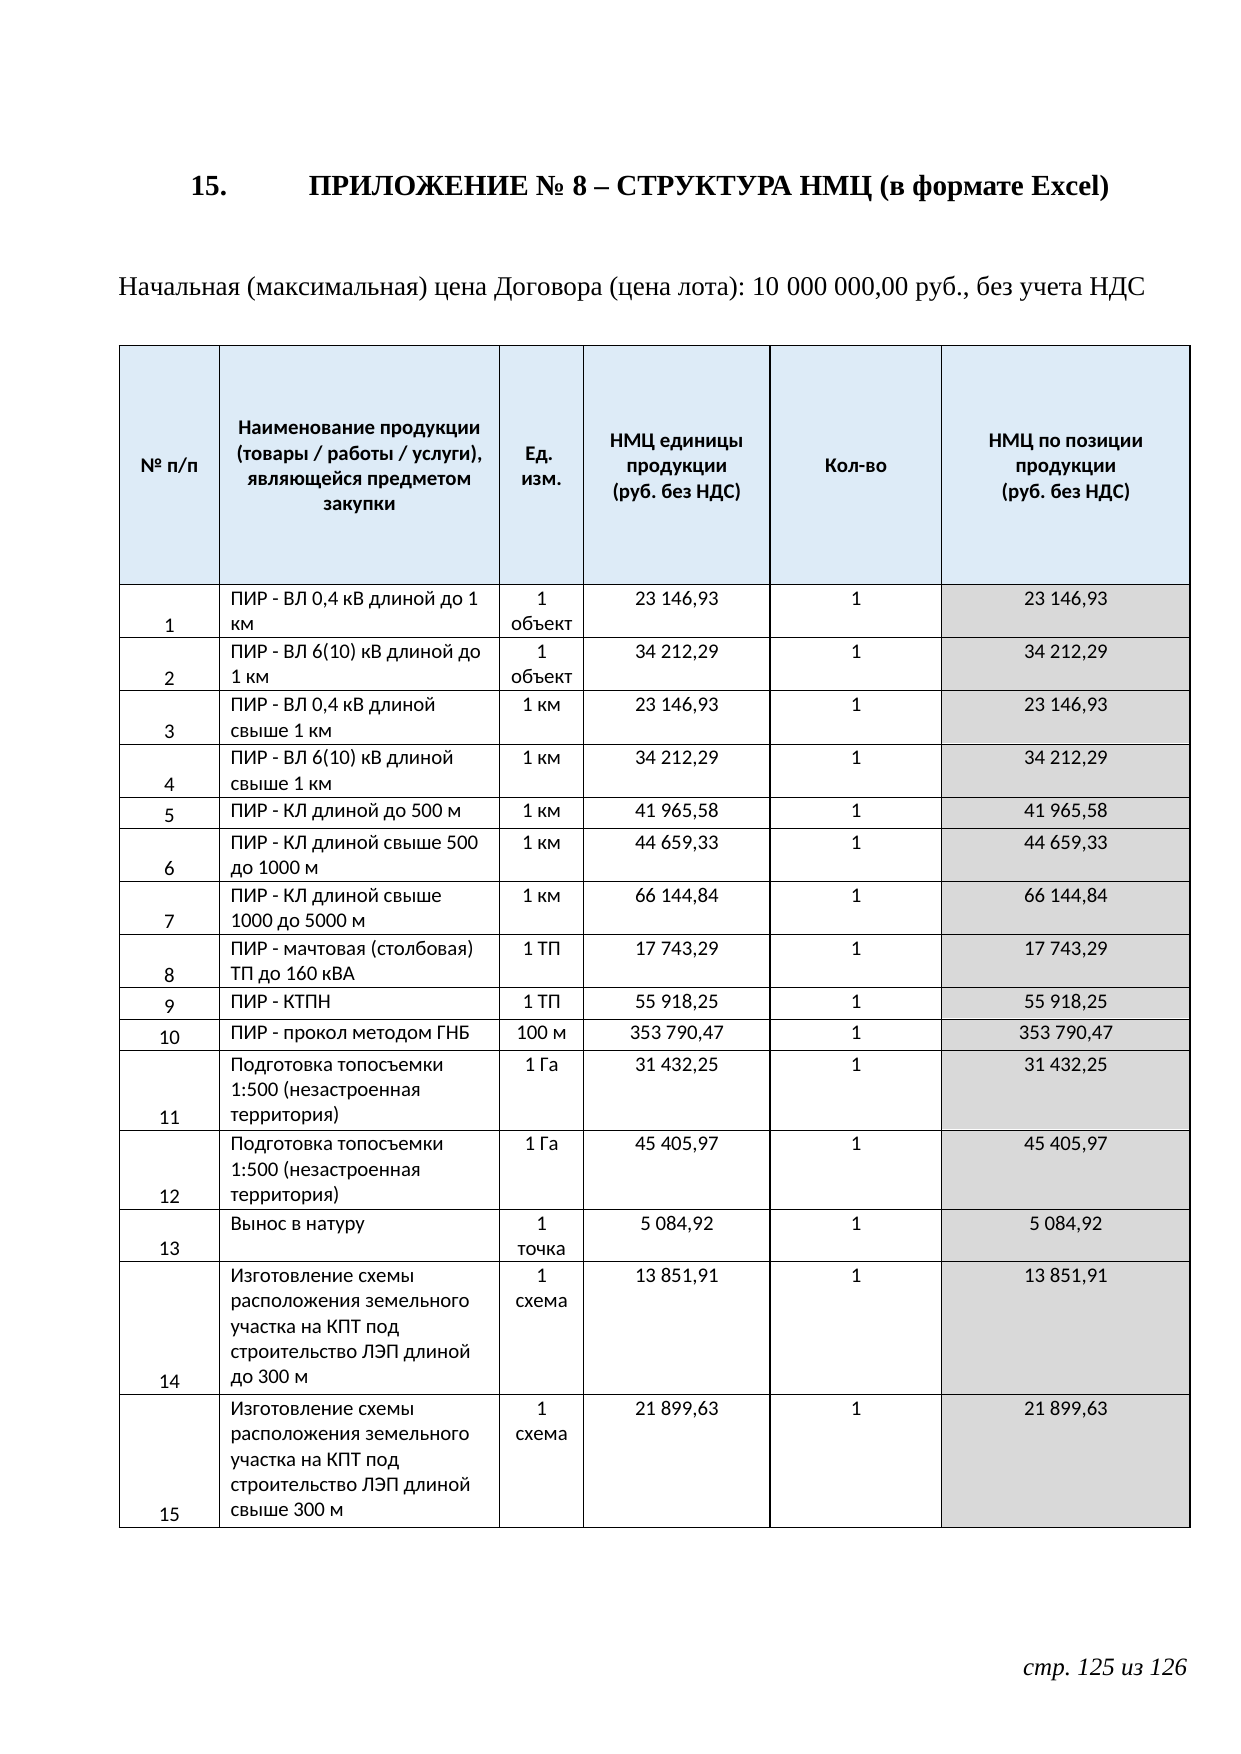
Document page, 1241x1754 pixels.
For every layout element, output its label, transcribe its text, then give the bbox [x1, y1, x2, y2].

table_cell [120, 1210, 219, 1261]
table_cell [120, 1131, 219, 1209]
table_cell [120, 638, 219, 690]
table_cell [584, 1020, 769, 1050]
list Начальная (максимальная) цена Договора (цена лота): 10 000 000,00 руб., без учета НДС [118, 270, 1181, 301]
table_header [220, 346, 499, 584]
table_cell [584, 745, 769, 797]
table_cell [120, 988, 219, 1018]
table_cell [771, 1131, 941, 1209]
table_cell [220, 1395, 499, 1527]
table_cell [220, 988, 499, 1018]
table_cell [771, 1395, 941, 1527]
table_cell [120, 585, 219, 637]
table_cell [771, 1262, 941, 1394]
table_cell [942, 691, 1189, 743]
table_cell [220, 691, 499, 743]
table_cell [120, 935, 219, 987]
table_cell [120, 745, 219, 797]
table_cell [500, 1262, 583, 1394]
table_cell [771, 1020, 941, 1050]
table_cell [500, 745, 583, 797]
subtitle ПРИЛОЖЕНИЕ № 8 – СТРУКТУРА НМЦ (в формате Excel) [118, 168, 1181, 202]
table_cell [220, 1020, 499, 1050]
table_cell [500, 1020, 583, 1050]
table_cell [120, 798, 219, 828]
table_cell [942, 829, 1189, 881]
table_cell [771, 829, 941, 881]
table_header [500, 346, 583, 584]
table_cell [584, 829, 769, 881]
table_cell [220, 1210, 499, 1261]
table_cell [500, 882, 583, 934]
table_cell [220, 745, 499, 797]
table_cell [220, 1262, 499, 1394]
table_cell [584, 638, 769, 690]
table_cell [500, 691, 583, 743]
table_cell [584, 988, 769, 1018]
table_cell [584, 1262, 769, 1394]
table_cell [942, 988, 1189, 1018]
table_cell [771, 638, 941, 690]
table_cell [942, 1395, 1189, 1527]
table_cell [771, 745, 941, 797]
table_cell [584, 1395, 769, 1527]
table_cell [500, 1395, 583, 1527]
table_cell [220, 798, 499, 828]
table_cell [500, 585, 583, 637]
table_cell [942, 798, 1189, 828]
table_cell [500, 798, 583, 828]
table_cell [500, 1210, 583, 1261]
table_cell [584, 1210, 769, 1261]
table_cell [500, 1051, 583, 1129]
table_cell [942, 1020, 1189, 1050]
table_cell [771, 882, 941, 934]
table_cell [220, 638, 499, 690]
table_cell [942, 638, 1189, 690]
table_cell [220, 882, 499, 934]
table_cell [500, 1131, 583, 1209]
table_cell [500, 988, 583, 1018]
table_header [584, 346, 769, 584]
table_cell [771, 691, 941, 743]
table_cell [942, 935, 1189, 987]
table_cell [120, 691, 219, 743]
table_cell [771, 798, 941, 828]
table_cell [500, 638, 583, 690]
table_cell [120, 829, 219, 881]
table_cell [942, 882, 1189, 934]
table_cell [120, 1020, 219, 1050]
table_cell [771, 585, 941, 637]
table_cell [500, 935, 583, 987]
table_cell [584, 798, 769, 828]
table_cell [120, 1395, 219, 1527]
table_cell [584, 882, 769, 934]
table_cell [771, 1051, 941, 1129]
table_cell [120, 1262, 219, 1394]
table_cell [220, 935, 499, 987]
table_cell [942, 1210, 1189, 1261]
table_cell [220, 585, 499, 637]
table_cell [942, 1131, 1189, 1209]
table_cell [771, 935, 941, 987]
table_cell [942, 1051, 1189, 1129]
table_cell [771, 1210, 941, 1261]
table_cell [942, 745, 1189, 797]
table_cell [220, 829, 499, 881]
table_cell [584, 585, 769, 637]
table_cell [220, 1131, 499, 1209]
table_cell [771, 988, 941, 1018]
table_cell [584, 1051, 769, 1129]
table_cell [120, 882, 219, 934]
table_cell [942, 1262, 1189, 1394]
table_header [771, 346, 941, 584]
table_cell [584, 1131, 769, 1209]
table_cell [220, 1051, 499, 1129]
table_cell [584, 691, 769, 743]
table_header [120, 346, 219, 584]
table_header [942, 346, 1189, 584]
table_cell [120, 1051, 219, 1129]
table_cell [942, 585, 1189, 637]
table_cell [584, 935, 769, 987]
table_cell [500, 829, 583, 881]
